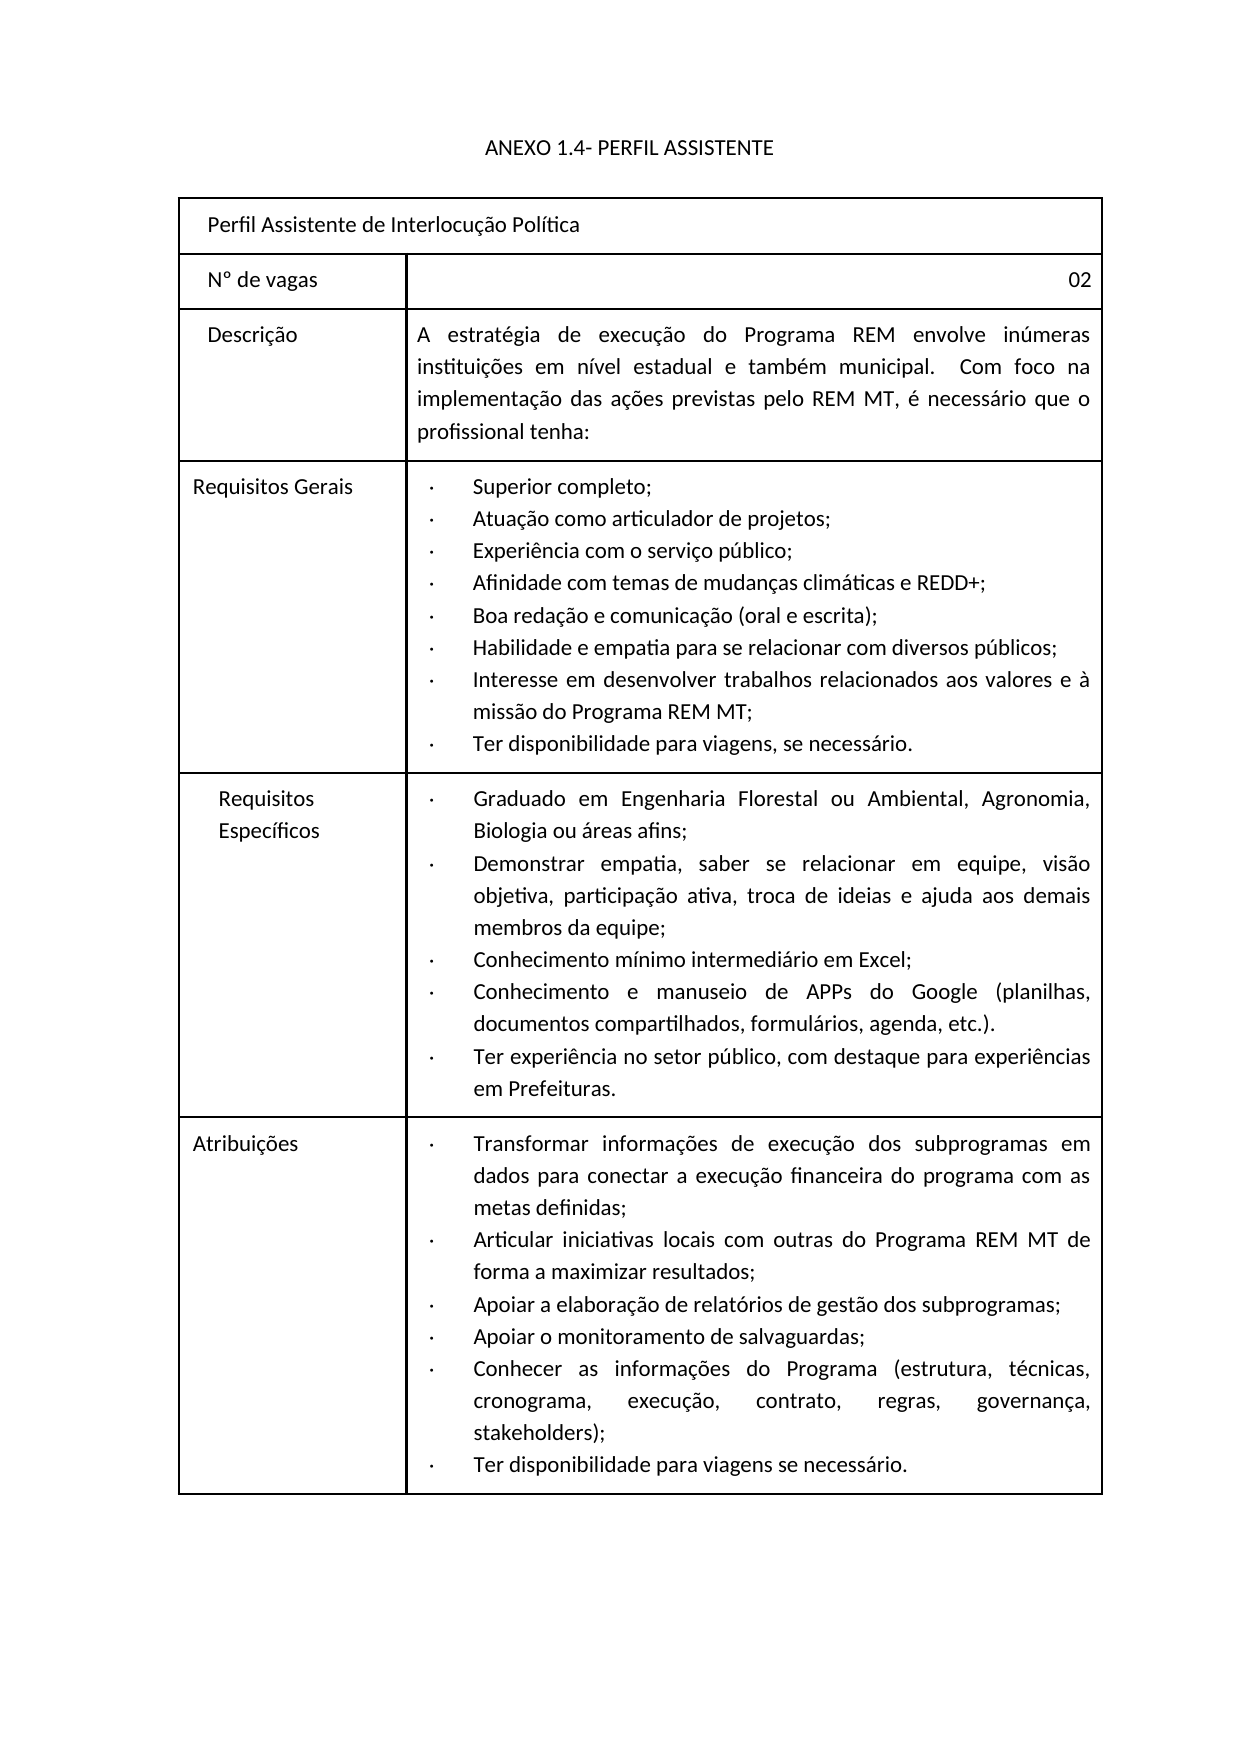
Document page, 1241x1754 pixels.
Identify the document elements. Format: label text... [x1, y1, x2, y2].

table_cell Transformar informações de execução dos subprogramas em dados para conectar a execução financeira do programa com as metas definidas; Articular iniciativas locais com outras do Programa REM MT de forma a maximizar resultados; Apoiar a elaboração de relatórios de gestão dos subprogramas; Apoiar o monitoramento de salvaguardas; Conhecer as informações do Programa (estrutura, técnicas, cronograma, execução, contrato, regras, governança, stakeholders); Ter disponibilidade para viagens se necessário. [408, 1118, 1101, 1493]
table_cell Requisitos Gerais [180, 462, 405, 772]
table_cell Atribuições [180, 1118, 405, 1493]
table_cell 02 [408, 255, 1101, 308]
table_cell Requisitos Específicos [180, 774, 405, 1116]
text ANEXO 1.4- PERFIL ASSISTENTE [196, 133, 1063, 161]
table_cell Graduado em Engenharia Florestal ou Ambiental, Agronomia, Biologia ou áreas afins; Demonstrar empatia, saber se relacionar em equipe, visão objetiva, participação ativa, troca de ideias e ajuda aos demais membros da equipe; Conhecimento mínimo intermediário em Excel; Conhecimento e manuseio de APPs do Google (planilhas, documentos compartilhados, formulários, agenda, etc.). Ter experiência no setor público, com destaque para experiências em Prefeituras. [408, 774, 1101, 1116]
table_cell A estratégia de execução do Programa REM envolve inúmeras instituições em nível estadual e também municipal. Com foco na implementação das ações previstas pelo REM MT, é necessário que o profissional tenha: [408, 310, 1101, 459]
table_cell Superior completo; Atuação como articulador de projetos; Experiência com o serviço público; Afinidade com temas de mudanças climáticas e REDD+; Boa redação e comunicação (oral e escrita); Habilidade e empatia para se relacionar com diversos públicos; Interesse em desenvolver trabalhos relacionados aos valores e à missão do Programa REM MT; Ter disponibilidade para viagens, se necessário. [408, 462, 1101, 772]
table_cell Nº de vagas [180, 255, 405, 308]
table_cell Descrição [180, 310, 405, 459]
table_header Perfil Assistente de Interlocução Política [180, 199, 1101, 252]
